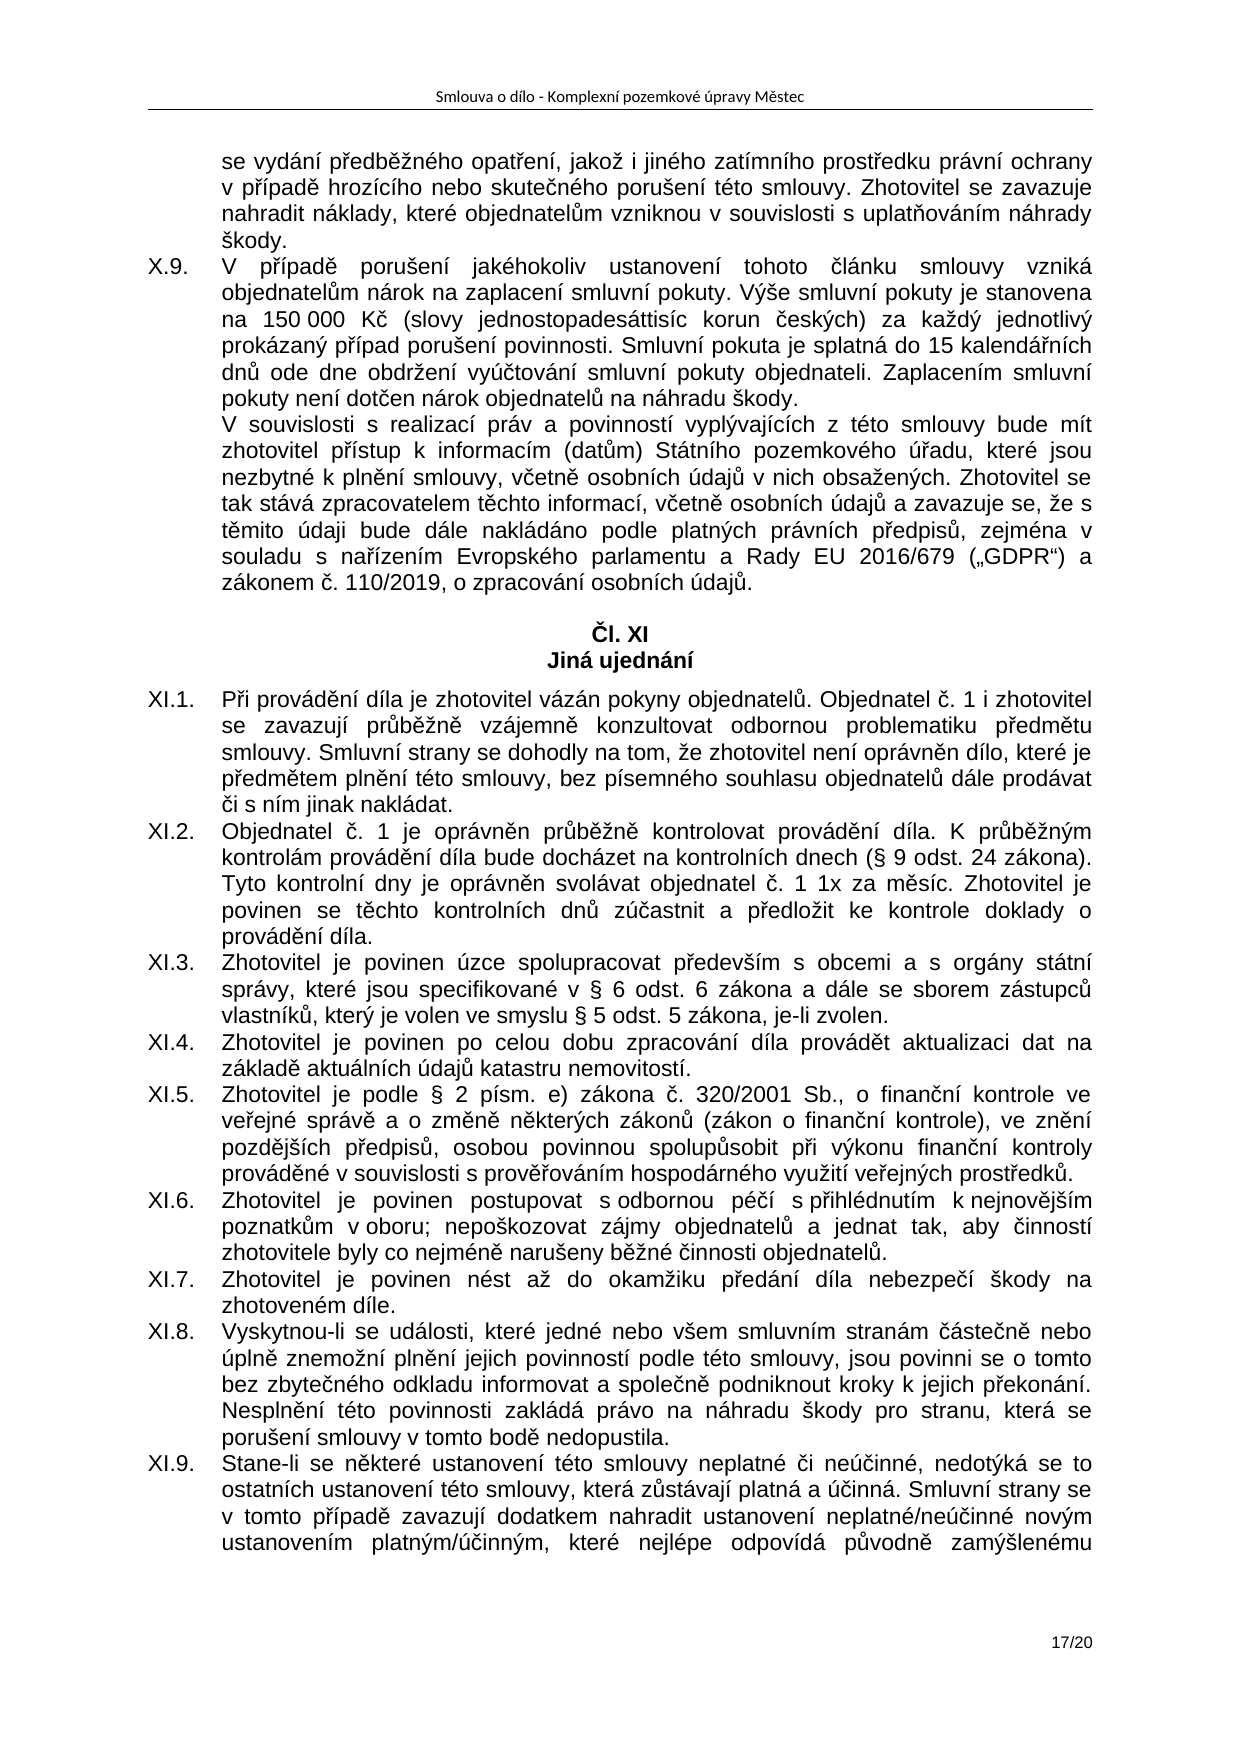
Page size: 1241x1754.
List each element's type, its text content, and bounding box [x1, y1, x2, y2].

list Zhotovitel je podle § 2 písm. e) zákona č. 320/2001 Sb., o finanční kontrole ve veřejné správě a o změně některých zákonů (zákon o finanční kontrole), ve znění pozdějších předpisů, osobou povinnou spolupůsobit při výkonu finanční kontroly prováděné v souvislosti s prověřováním hospodárného využití veřejných prostředků. [148, 1081, 1093, 1187]
list Vyskytnou-li se události, které jedné nebo všem smluvním stranám částečně nebo úplně znemožní plnění jejich povinností podle této smlouvy, jsou povinni se o tomto bez zbytečného odkladu informovat a společně podniknout kroky k jejich překonání. Nesplnění této povinnosti zakládá právo na náhradu škody pro stranu, která se porušení smlouvy v tomto bodě nedopustila. [148, 1318, 1093, 1450]
list Při provádění díla je zhotovitel vázán pokyny objednatelů. Objednatel č. 1 i zhotovitel se zavazují průběžně vzájemně konzultovat odbornou problematiku předmětu smlouvy. Smluvní strany se dohodly na tom, že zhotovitel není oprávněn dílo, které je předmětem plnění této smlouvy, bez písemného souhlasu objednatelů dále prodávat či s ním jinak nakládat. [148, 686, 1093, 818]
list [148, 148, 1093, 253]
list V případě porušení jakéhokoliv ustanovení tohoto článku smlouvy vzniká objednatelům nárok na zaplacení smluvní pokuty. Výše smluvní pokuty je stanovena na 150 000 Kč (slovy jednostopadesáttisíc korun českých) za každý jednotlivý prokázaný případ porušení povinnosti. Smluvní pokuta je splatná do 15 kalendářních dnů ode dne obdržení vyúčtování smluvní pokuty objednateli. Zaplacením smluvní pokuty není dotčen nárok objednatelů na náhradu škody. [148, 253, 1093, 411]
list Zhotovitel je povinen postupovat s odbornou péčí s přihlédnutím k nejnovějším poznatkům v oboru; nepoškozovat zájmy objednatelů a jednat tak, aby činností zhotovitele byly co nejméně narušeny běžné činnosti objednatelů. [148, 1187, 1093, 1266]
list Zhotovitel je povinen úzce spolupracovat především s obcemi a s orgány státní správy, které jsou specifikované v § 6 odst. 6 zákona a dále se sborem zástupců vlastníků, který je volen ve smyslu § 5 odst. 5 zákona, je-li zvolen. [148, 949, 1093, 1028]
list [148, 1450, 1093, 1556]
list Zhotovitel je povinen nést až do okamžiku předání díla nebezpečí škody na zhotoveném díle. [148, 1266, 1093, 1318]
subtitle Čl. XI Jiná ujednání [148, 621, 1093, 673]
list V souvislosti s realizací práv a povinností vyplývajících z této smlouvy bude mít zhotovitel přístup k informacím (datům) Státního pozemkového úřadu, které jsou nezbytné k plnění smlouvy, včetně osobních údajů v nich obsažených. Zhotovitel se tak stává zpracovatelem těchto informací, včetně osobních údajů a zavazuje se, že s těmito údaji bude dále nakládáno podle platných právních předpisů, zejména v souladu s nařízením Evropského parlamentu a Rady EU 2016/679 („GDPR“) a zákonem č. 110/2019, o zpracování osobních údajů. [221, 411, 1093, 596]
list Zhotovitel je povinen po celou dobu zpracování díla provádět aktualizaci dat na základě aktuálních údajů katastru nemovitostí. [148, 1028, 1093, 1081]
list Objednatel č. 1 je oprávněn průběžně kontrolovat provádění díla. K průběžným kontrolám provádění díla bude docházet na kontrolních dnech (§ 9 odst. 24 zákona). Tyto kontrolní dny je oprávněn svolávat objednatel č. 1 1x za měsíc. Zhotovitel je povinen se těchto kontrolních dnů zúčastnit a předložit ke kontrole doklady o provádění díla. [148, 818, 1093, 949]
